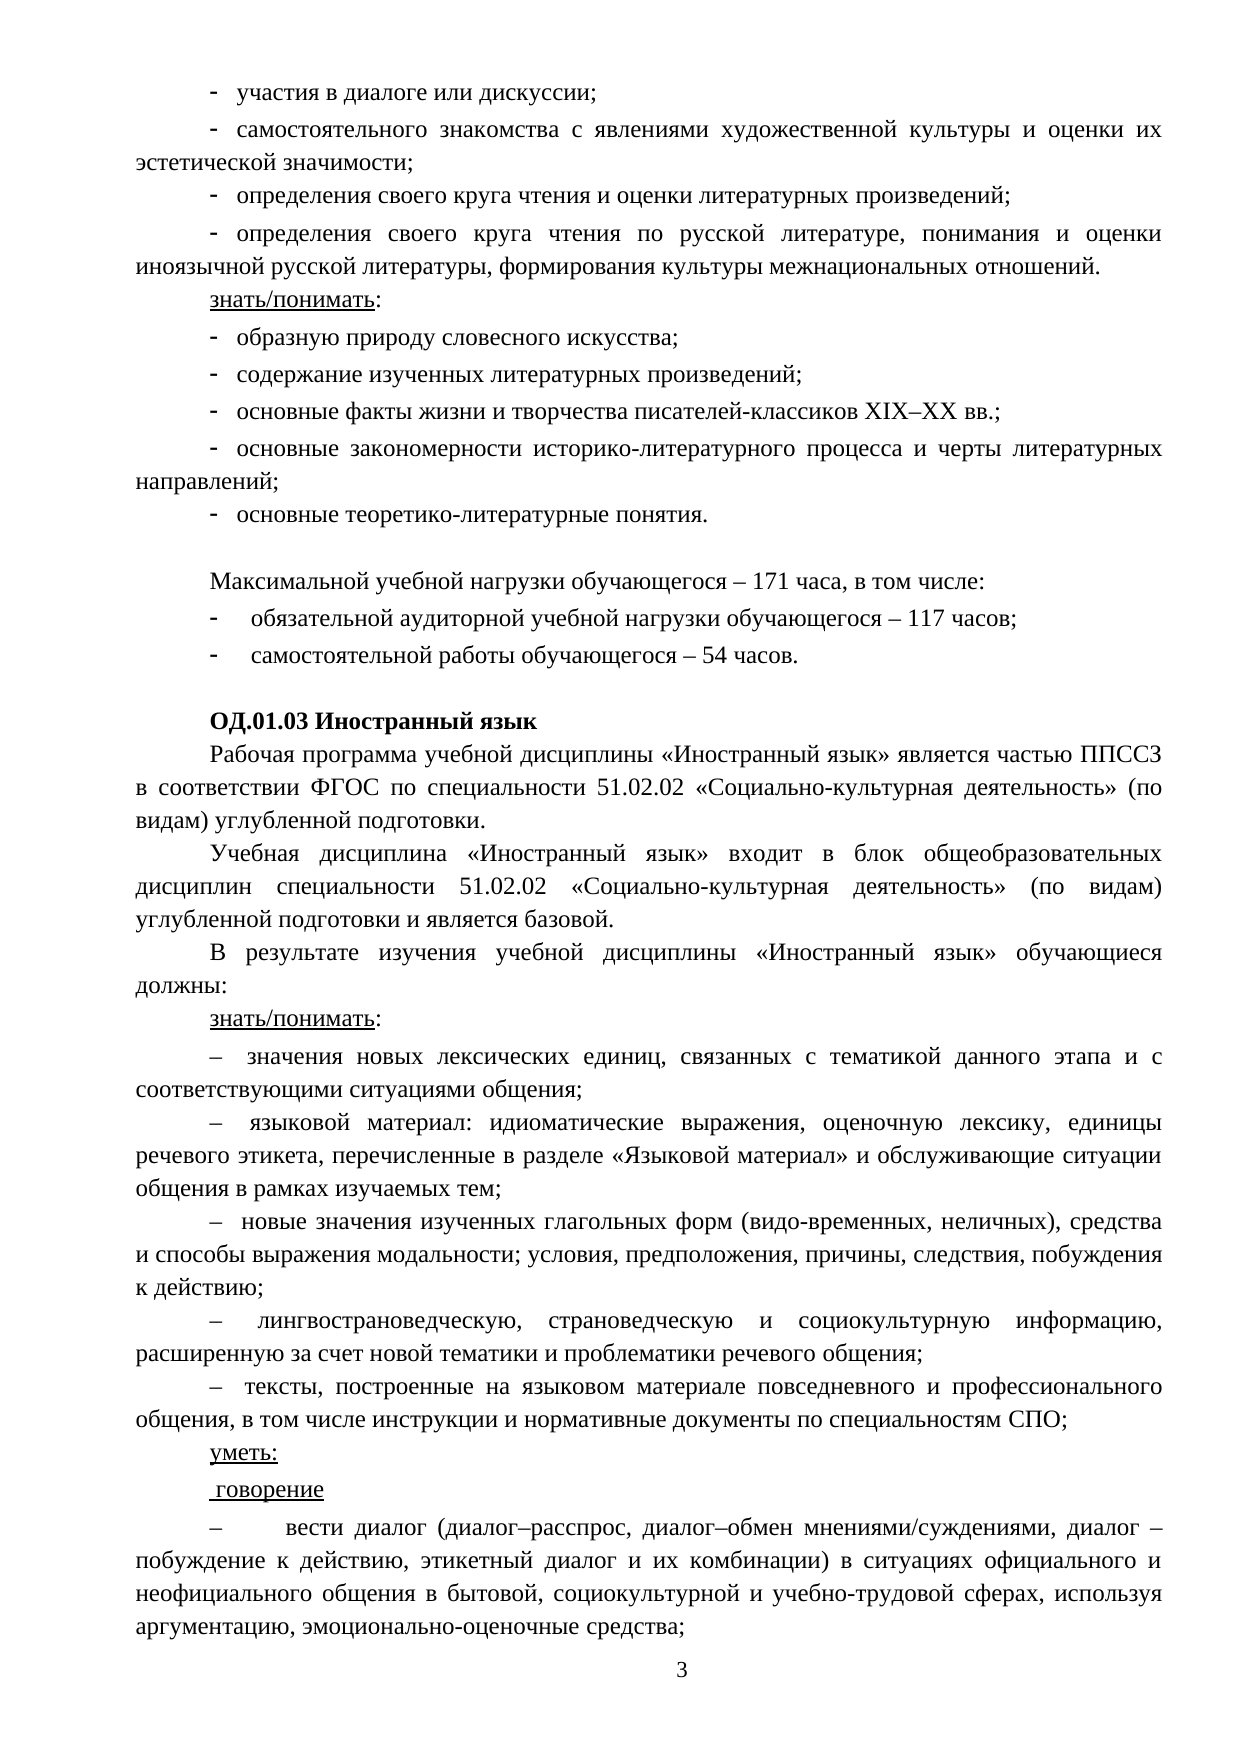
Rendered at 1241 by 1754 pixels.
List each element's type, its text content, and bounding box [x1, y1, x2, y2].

text знать/понимать: [135, 1003, 1163, 1032]
text Рабочая программа учебной дисциплины «Иностранный язык» является частью ППССЗ в соответствии ФГОС по специальности 51.02.02 «Социально-культурная деятельность» (по видам) углубленной подготовки. [135, 739, 1163, 834]
text говорение [135, 1474, 1163, 1503]
list вести диалог (диалог–расспрос, диалог–обмен мнениями/суждениями, диалог – побуждение к действию, этикетный диалог и их комбинации) в ситуациях официального и неофициального общения в бытовой, социокультурной и учебно-трудовой сферах, используя аргументацию, эмоционально-оценочные средства; [135, 1512, 1163, 1639]
list самостоятельной работы обучающегося – 54 часов. [135, 640, 1163, 669]
list участия в диалоге или дискуссии; [135, 77, 1163, 106]
list определения своего круга чтения по русской литературе, понимания и оценки иноязычной русской литературы, формирования культуры межнациональных отношений. [135, 218, 1163, 280]
list образную природу словесного искусства; [135, 322, 1163, 350]
list основные теоретико-литературные понятия. [135, 499, 1163, 528]
text ОД.01.03 Иностранный язык [135, 706, 1163, 735]
list обязательной аудиторной учебной нагрузки обучающегося – 117 часов; [135, 603, 1163, 632]
text В результате изучения учебной дисциплины «Иностранный язык» обучающиеся должны: [135, 937, 1163, 999]
text Учебная дисциплина «Иностранный язык» входит в блок общеобразовательных дисциплин специальности 51.02.02 «Социально-культурная деятельность» (по видам) углубленной подготовки и является базовой. [135, 838, 1163, 933]
text уметь: [135, 1437, 1163, 1466]
list содержание изученных литературных произведений; [135, 359, 1163, 388]
list основные закономерности историко-литературного процесса и черты литературных направлений; [135, 433, 1163, 495]
list значения новых лексических единиц, связанных с тематикой данного этапа и с соответствующими ситуациями общения; [135, 1041, 1163, 1103]
list лингвострановедческую, страноведческую и социокультурную информацию, расширенную за счет новой тематики и проблематики речевого общения; [135, 1305, 1163, 1367]
text знать/понимать: [135, 284, 1163, 313]
list тексты, построенные на языковом материале повседневного и профессионального общения, в том числе инструкции и нормативные документы по специальностям СПО; [135, 1371, 1163, 1433]
list самостоятельного знакомства с явлениями художественной культуры и оценки их эстетической значимости; [135, 114, 1163, 176]
list основные факты жизни и творчества писателей-классиков XIX–XX вв.; [135, 396, 1163, 425]
list языковой материал: идиоматические выражения, оценочную лексику, единицы речевого этикета, перечисленные в разделе «Языковой материал» и обслуживающие ситуации общения в рамках изучаемых тем; [135, 1107, 1163, 1202]
list определения своего круга чтения и оценки литературных произведений; [135, 181, 1163, 209]
text Максимальной учебной нагрузки обучающегося – 171 часа, в том числе: [135, 566, 1163, 594]
list новые значения изученных глагольных форм (видо-временных, неличных), средства и способы выражения модальности; условия, предположения, причины, следствия, побуждения к действию; [135, 1206, 1163, 1301]
